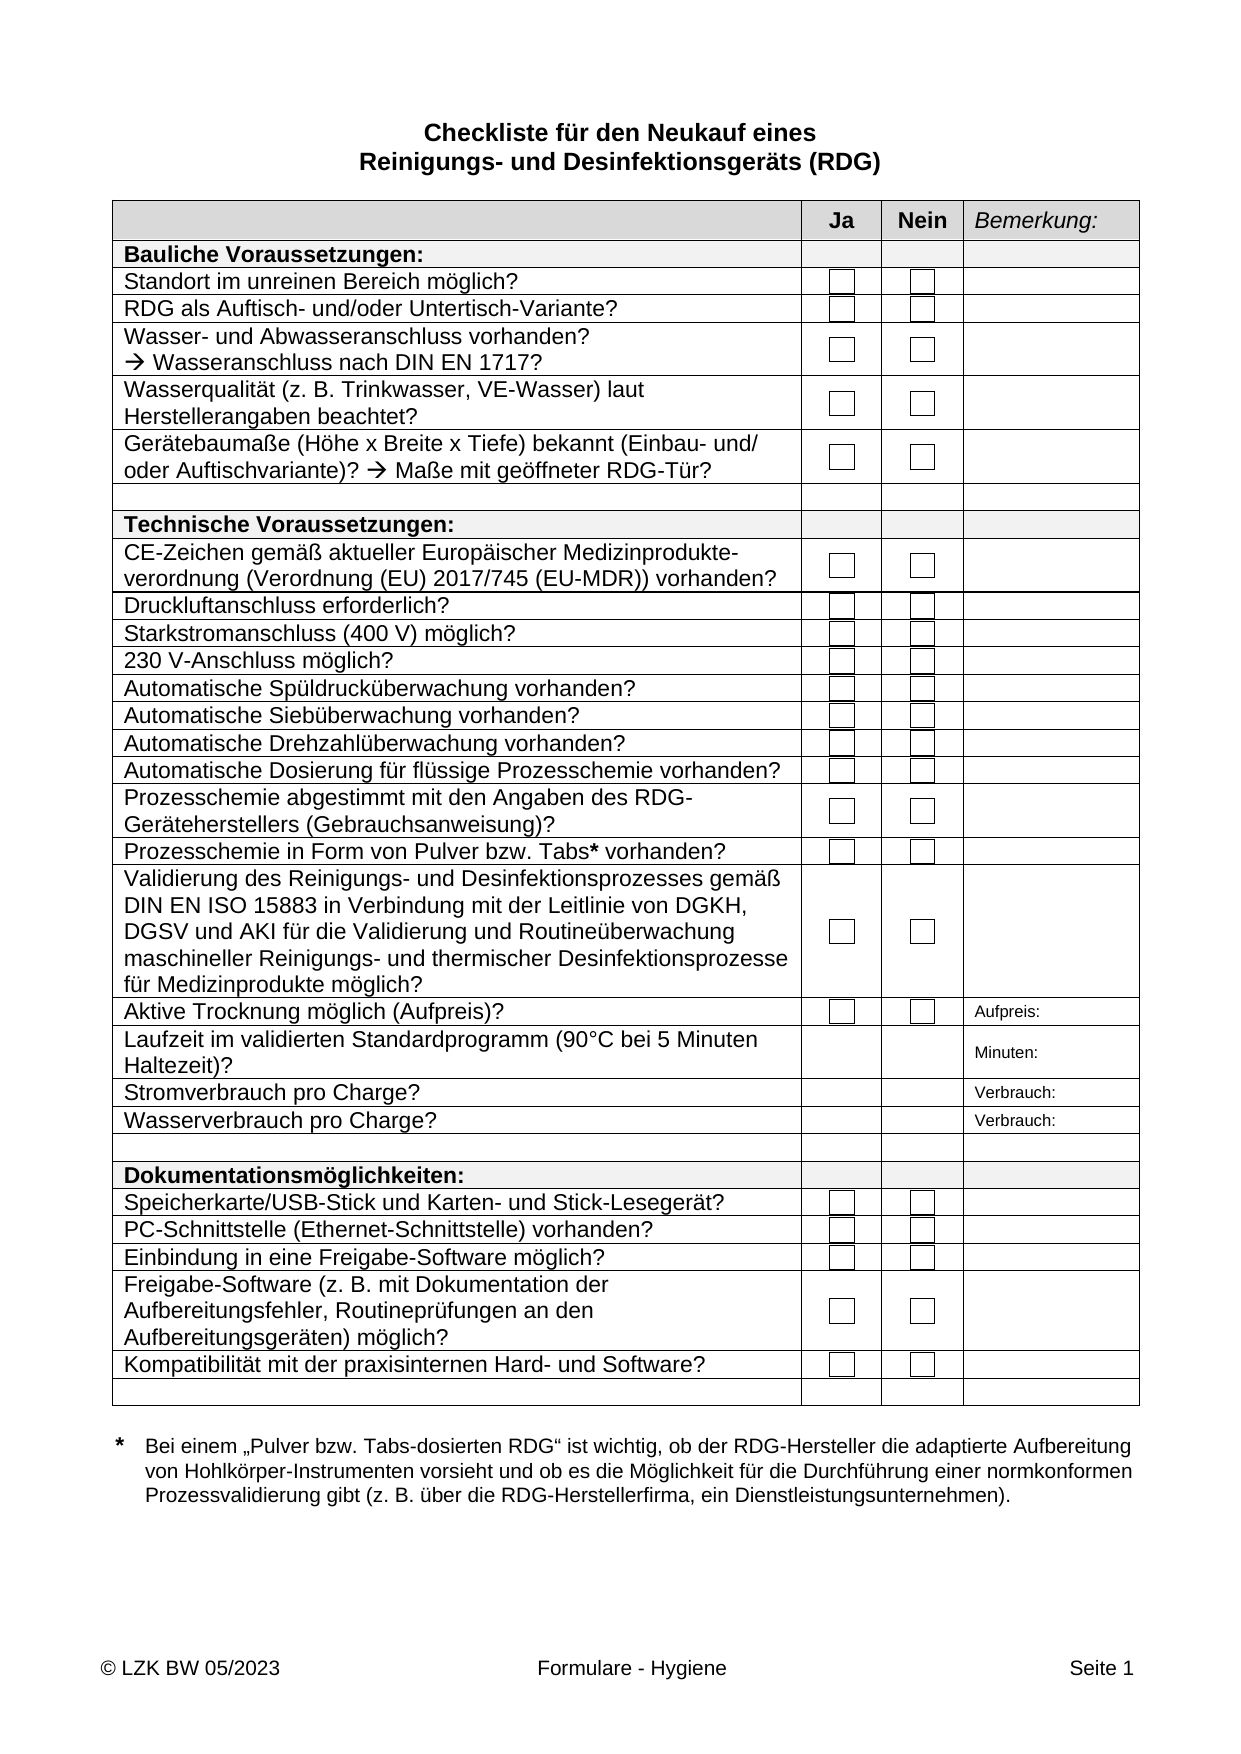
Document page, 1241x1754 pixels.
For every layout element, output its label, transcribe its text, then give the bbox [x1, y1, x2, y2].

table_cell [802, 757, 881, 783]
table_cell [802, 484, 881, 510]
table_cell [802, 241, 881, 267]
table_cell [882, 784, 963, 837]
table_cell [964, 757, 1139, 783]
table_cell Einbindung in eine Freigabe-Software möglich? [113, 1244, 801, 1270]
table_cell [964, 702, 1139, 728]
table_cell [882, 675, 963, 701]
table_cell [964, 1244, 1139, 1270]
table_cell [802, 268, 881, 294]
table_cell CE-Zeichen gemäß aktueller Europäischer Medizinprodukte- verordnung (Verordnung (EU) 2017/745 (EU-MDR)) vorhanden? [113, 539, 801, 591]
table_cell [802, 295, 881, 322]
table_cell [882, 1134, 963, 1161]
table_cell [964, 511, 1139, 538]
table_cell [802, 1271, 881, 1350]
table_cell [113, 484, 801, 510]
table_cell [882, 1379, 963, 1405]
table_cell [882, 1026, 963, 1078]
table_cell Wasserqualität (z. B. Trinkwasser, VE-Wasser) laut Herstellerangaben beachtet? [113, 376, 801, 429]
table_cell [802, 647, 881, 674]
table_cell [964, 241, 1139, 267]
table_cell Speicherkarte/USB-Stick und Karten- und Stick-Lesegerät? [113, 1189, 801, 1215]
table_cell Minuten: [964, 1026, 1139, 1078]
table_cell [882, 1271, 963, 1350]
table_cell [802, 1134, 881, 1161]
table_cell [964, 1162, 1139, 1188]
table_cell [964, 1379, 1139, 1405]
table_cell [964, 1216, 1139, 1243]
table_cell [802, 593, 829, 619]
table_cell [964, 838, 1139, 864]
table_cell [964, 295, 1139, 322]
table_cell [802, 998, 881, 1024]
table_cell [802, 620, 881, 646]
table_cell [802, 1189, 881, 1215]
table_cell [882, 484, 963, 510]
table_cell Technische Voraussetzungen: [113, 511, 801, 538]
table_cell [855, 593, 881, 619]
table_cell [830, 594, 854, 618]
table_cell [882, 998, 963, 1024]
table_cell [882, 730, 910, 756]
table_cell [964, 1351, 1139, 1378]
table_cell [964, 784, 1139, 837]
table_cell [802, 1107, 881, 1133]
table_cell [802, 838, 881, 864]
table_cell Gerätebaumaße (Höhe x Breite x Tiefe) bekannt (Einbau- und/ oder Auftischvariante)? Maße mit geöffneter RDG-Tür? [113, 430, 801, 483]
table_cell [964, 865, 1139, 997]
table_cell Laufzeit im validierten Standardprogramm (90°C bei 5 Minuten Haltezeit)? [113, 1026, 801, 1078]
table_cell [882, 1351, 963, 1378]
table_cell Automatische Siebüberwachung vorhanden? [113, 702, 801, 728]
table_cell [882, 647, 963, 674]
table_cell [882, 702, 963, 728]
table_cell [802, 1162, 881, 1188]
table_cell Automatische Spüldrucküberwachung vorhanden? [113, 675, 801, 701]
table_cell [802, 1244, 881, 1270]
table_cell [911, 731, 934, 755]
table_cell [882, 593, 910, 619]
table_cell [882, 539, 963, 591]
table_cell [935, 593, 963, 619]
table_cell [802, 784, 881, 837]
table_cell [964, 323, 1139, 375]
table_cell [882, 865, 963, 997]
table_cell [802, 430, 881, 483]
table_cell [882, 1216, 963, 1243]
table_cell RDG als Auftisch- und/oder Untertisch-Variante? [113, 295, 801, 322]
table_cell [882, 1162, 963, 1188]
table_cell [964, 593, 1139, 619]
table_cell Prozesschemie in Form von Pulver bzw. Tabs* vorhanden? [113, 838, 801, 864]
table_cell [802, 1351, 881, 1378]
table_cell [964, 1271, 1139, 1350]
text Reinigungs- und Desinfektionsgeräts (RDG) [100, 147, 1140, 176]
table_cell [882, 1244, 963, 1270]
table_cell [802, 511, 881, 538]
table_cell [882, 376, 963, 429]
table_cell [882, 620, 963, 646]
text * Bei einem „Pulver bzw. Tabs-dosierten RDG“ ist wichtig, ob der RDG-Hersteller die adaptierte Aufbereitung von Hohlkörper-Instrumenten vorsieht und ob es die Möglichkeit für die Durchführung einer normkonformen Prozessvalidierung gibt (z. B. über die RDG-Herstellerfirma, ein Dienstleistungsunternehmen). [115, 1432, 1140, 1507]
table_cell [113, 1379, 801, 1405]
table_cell Freigabe-Software (z. B. mit Dokumentation der Aufbereitungsfehler, Routineprüfungen an den Aufbereitungsgeräten) möglich? [113, 1271, 801, 1350]
table_cell [964, 268, 1139, 294]
table_cell [802, 865, 881, 997]
table_cell Validierung des Reinigungs- und Desinfektionsprozesses gemäß DIN EN ISO 15883 in Verbindung mit der Leitlinie von DGKH, DGSV und AKI für die Validierung und Routineüberwachung maschineller Reinigungs- und thermischer Desinfektionsprozesse für Medizinprodukte möglich? [113, 865, 801, 997]
table_cell [964, 1189, 1139, 1215]
table_cell Standort im unreinen Bereich möglich? [113, 268, 801, 294]
table_cell [855, 730, 881, 756]
table_cell [882, 295, 963, 322]
table_cell [802, 376, 881, 429]
table_cell [802, 1216, 881, 1243]
table_cell [964, 647, 1139, 674]
table_cell [964, 484, 1139, 510]
table_cell [935, 730, 963, 756]
table_cell [802, 1079, 881, 1106]
table_cell [802, 1379, 881, 1405]
table_cell Kompatibilität mit der praxisinternen Hard- und Software? [113, 1351, 801, 1378]
text Checkliste für den Neukauf eines [100, 118, 1140, 147]
table_cell [113, 1134, 801, 1161]
table_cell [964, 430, 1139, 483]
table_cell Druckluftanschluss erforderlich? [113, 593, 801, 619]
table_cell [964, 376, 1139, 429]
table_cell [802, 702, 881, 728]
table_cell PC-Schnittstelle (Ethernet-Schnittstelle) vorhanden? [113, 1216, 801, 1243]
table_cell Aktive Trocknung möglich (Aufpreis)? [113, 998, 801, 1024]
table_cell Automatische Drehzahlüberwachung vorhanden? [113, 730, 801, 756]
table_cell [882, 511, 963, 538]
table_cell [911, 594, 934, 618]
table_cell [964, 675, 1139, 701]
table_cell [964, 730, 1139, 756]
table_cell 230 V-Anschluss möglich? [113, 647, 801, 674]
table_cell [882, 1079, 963, 1106]
table_cell Starkstromanschluss (400 V) möglich? [113, 620, 801, 646]
table_cell [830, 731, 854, 755]
table_cell Bauliche Voraussetzungen: [113, 241, 801, 267]
table_cell [882, 323, 963, 375]
table_cell [882, 1107, 963, 1133]
table_cell Verbrauch: [964, 1107, 1139, 1133]
table_header Bemerkung: [964, 201, 1139, 239]
table_cell [802, 730, 829, 756]
table_cell Wasserverbrauch pro Charge? [113, 1107, 801, 1133]
table_cell Stromverbrauch pro Charge? [113, 1079, 801, 1106]
table_cell [802, 1026, 881, 1078]
table_cell [882, 268, 963, 294]
table_cell [882, 838, 963, 864]
table_cell Aufpreis: [964, 998, 1139, 1024]
table_header Nein [882, 201, 963, 239]
table_header Ja [802, 201, 881, 239]
table_cell Automatische Dosierung für flüssige Prozesschemie vorhanden? [113, 757, 801, 783]
table_cell [802, 675, 881, 701]
table_cell [964, 539, 1139, 591]
table_cell Prozesschemie abgestimmt mit den Angaben des RDG-Geräteherstellers (Gebrauchsanweisung)? [113, 784, 801, 837]
table_cell [882, 241, 963, 267]
table_cell Verbrauch: [964, 1079, 1139, 1106]
table_cell Dokumentationsmöglichkeiten: [113, 1162, 801, 1188]
table_cell [882, 757, 963, 783]
table_cell [802, 539, 881, 591]
table_header [113, 201, 801, 239]
table_cell [964, 1134, 1139, 1161]
table_cell [964, 620, 1139, 646]
table_cell [882, 430, 963, 483]
table_cell Wasser- und Abwasseranschluss vorhanden? Wasseranschluss nach DIN EN 1717? [113, 323, 801, 375]
table_cell [882, 1189, 963, 1215]
table_cell [802, 323, 881, 375]
